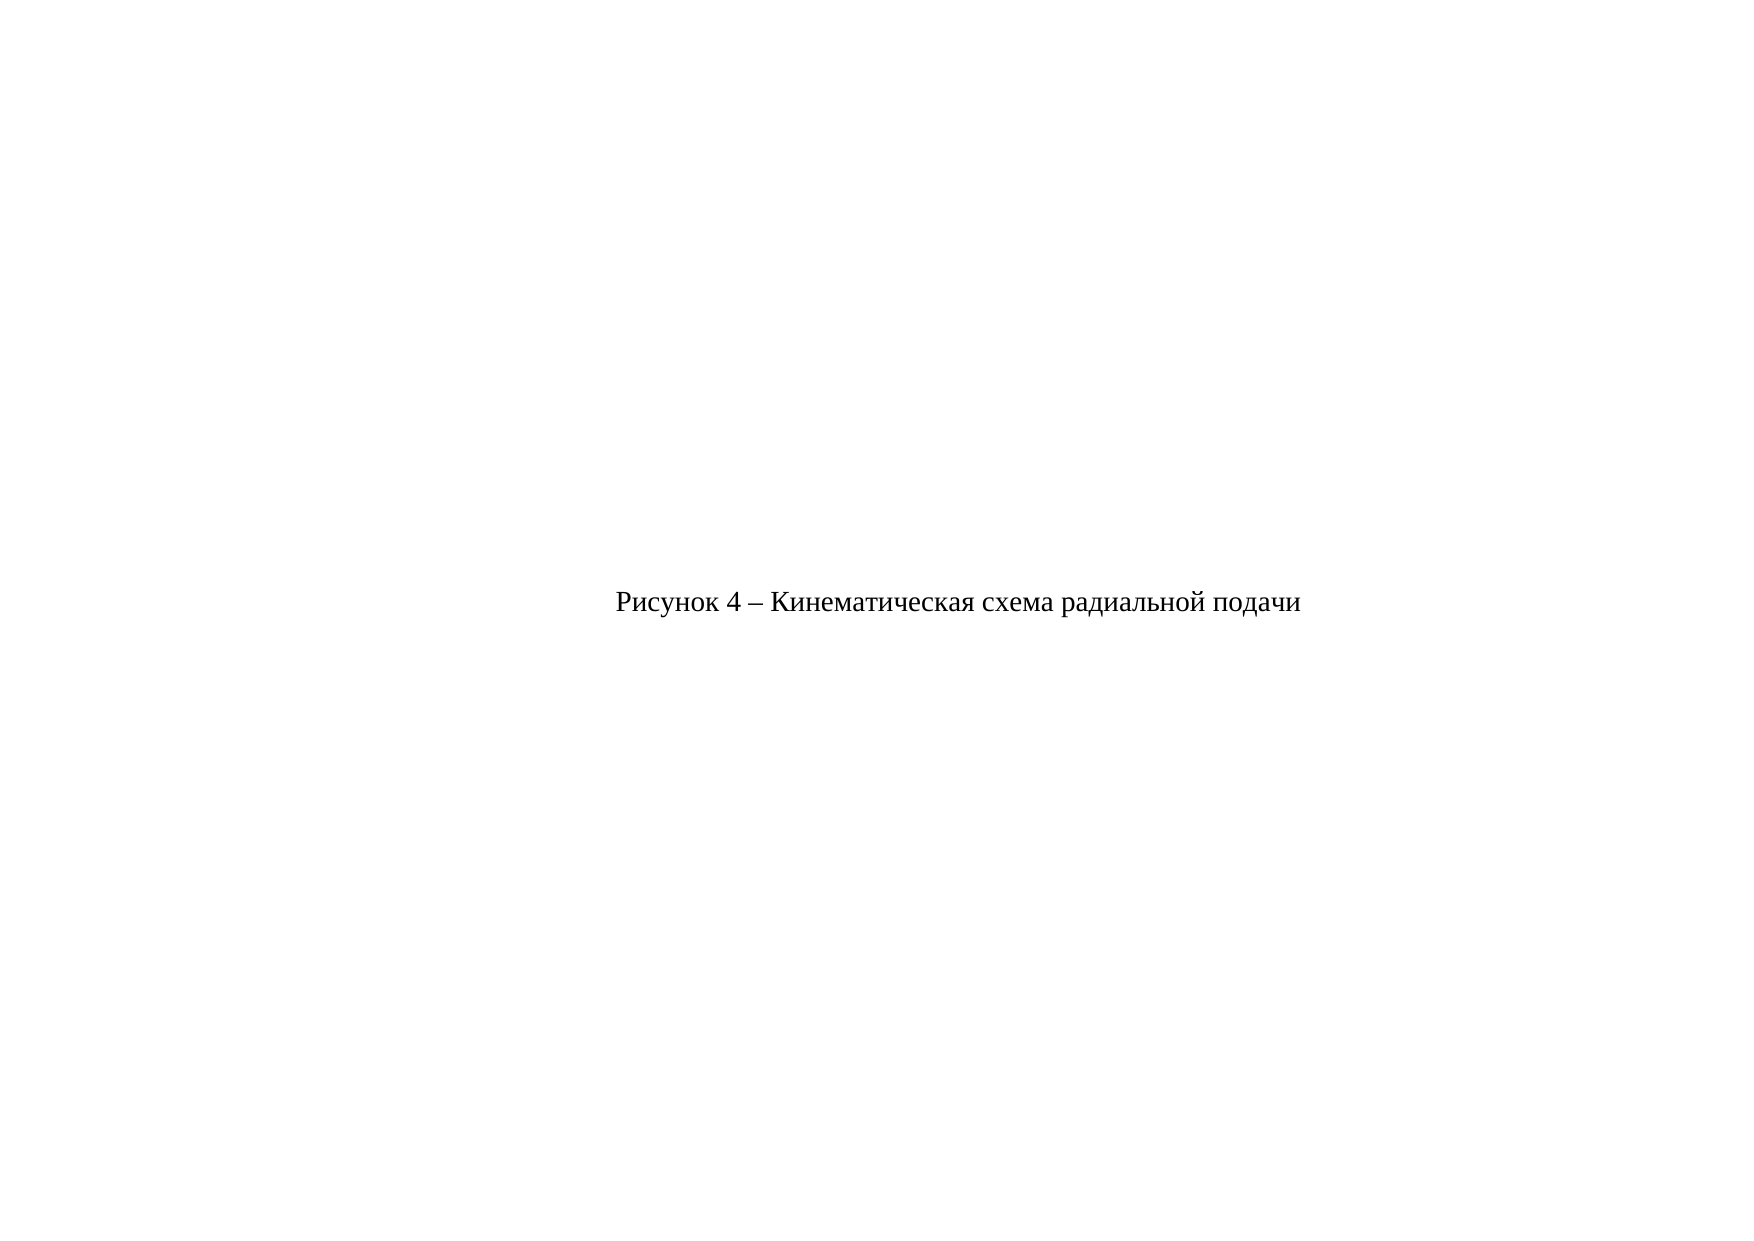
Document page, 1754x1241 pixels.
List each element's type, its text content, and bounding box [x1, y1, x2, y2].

text Рисунок 4 – Кинематическая схема радиальной подачи [177, 584, 1665, 618]
